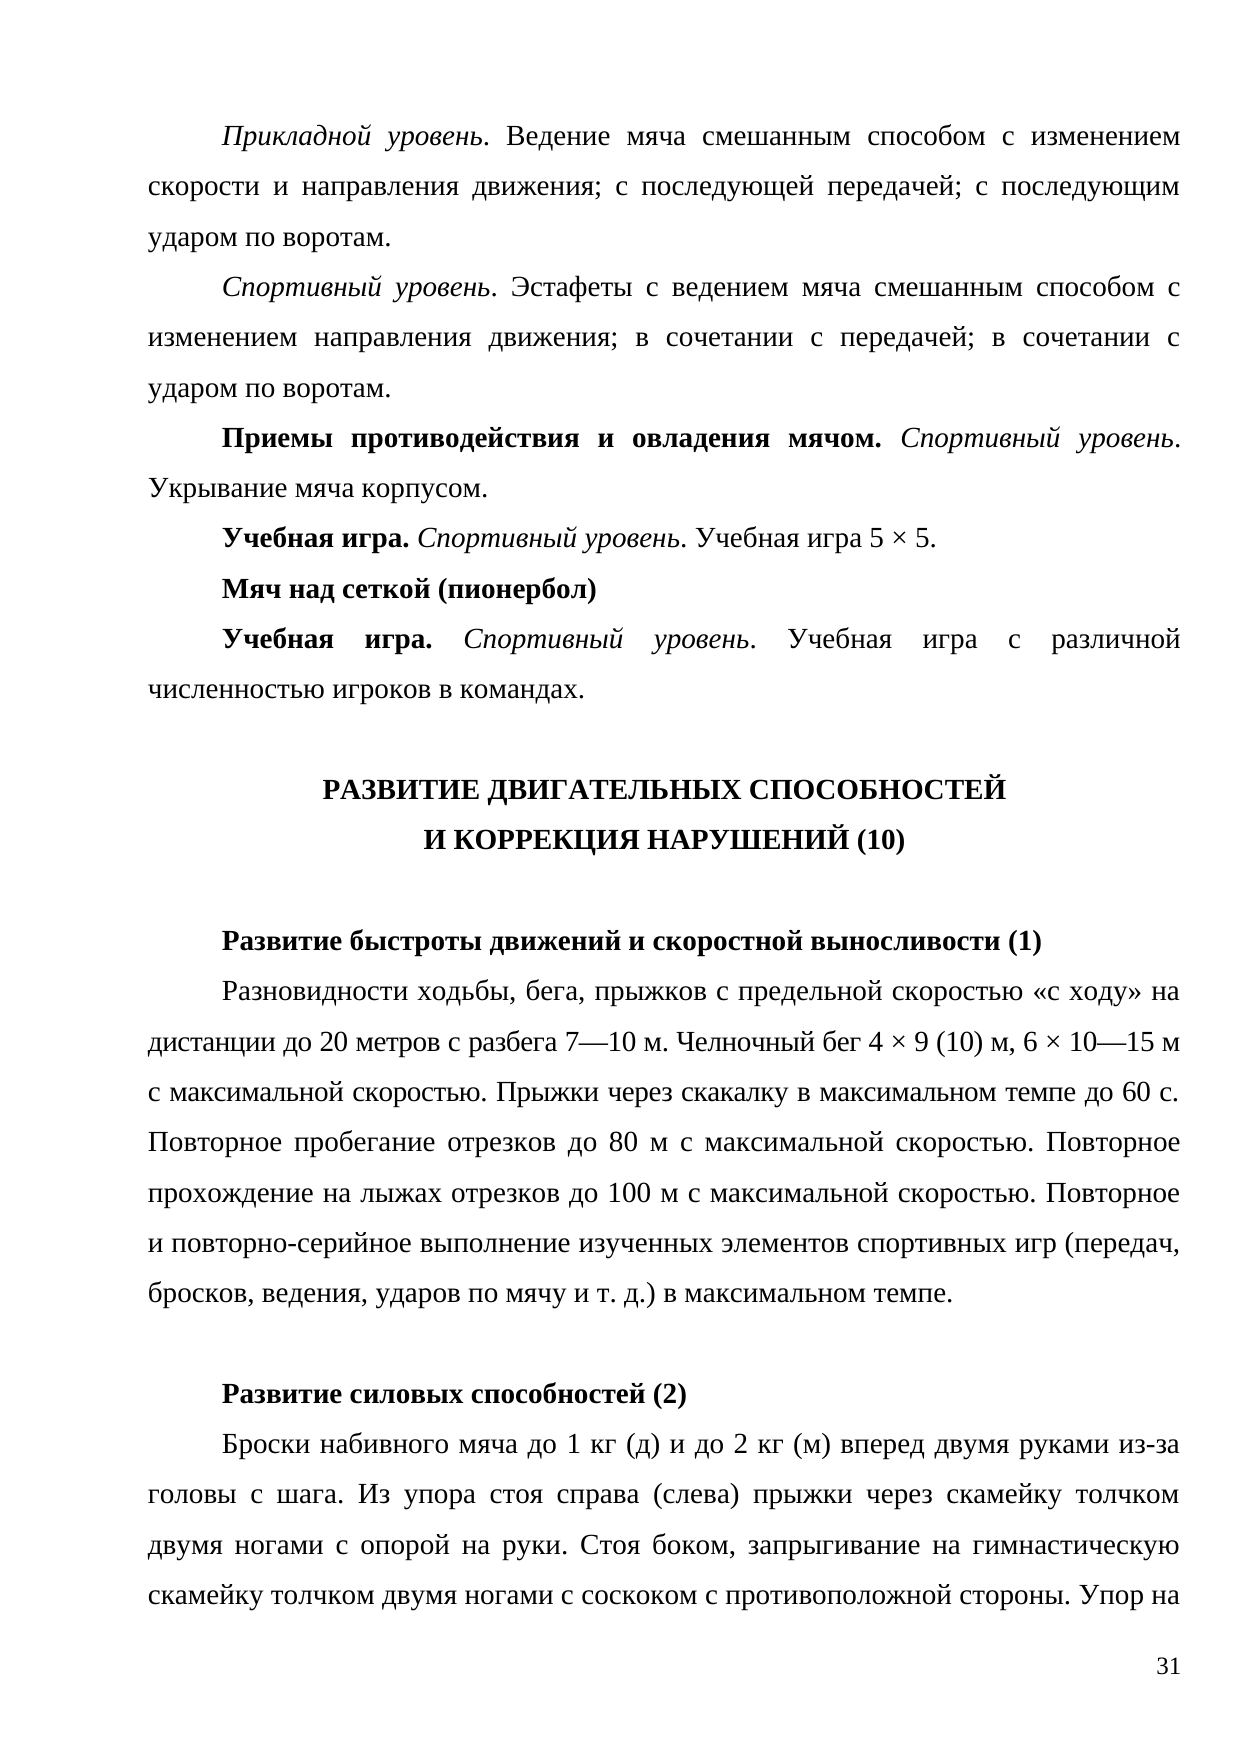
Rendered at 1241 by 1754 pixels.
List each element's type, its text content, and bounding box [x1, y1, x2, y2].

text Приемы противодействия и овладения мячом. Спортивный уровень. Укрывание мяча корпусом. [148, 420, 1181, 504]
text И КОРРЕКЦИЯ НАРУШЕНИЙ (10) [148, 822, 1181, 856]
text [148, 1426, 1181, 1611]
text Развитие силовых способностей (2) [148, 1376, 1181, 1409]
text РАЗВИТИЕ ДВИГАТЕЛЬНЫХ СПОСОБНОСТЕЙ [148, 772, 1181, 806]
text Учебная игра. Спортивный уровень. Учебная игра с различной численностью игроков в командах. [148, 621, 1181, 705]
text Развитие быстроты движений и скоростной выносливости (1) [148, 923, 1181, 957]
text Мяч над сеткой (пионербол) [148, 571, 1181, 604]
text Прикладной уровень. Ведение мяча смешанным способом с изменением скорости и направления движения; с последующей передачей; с последующим ударом по воротам. [148, 118, 1181, 252]
text Спортивный уровень. Эстафеты с ведением мяча смешанным способом с изменением направления движения; в сочетании с передачей; в сочетании с ударом по воротам. [148, 269, 1181, 403]
text Учебная игра. Спортивный уровень. Учебная игра 5 × 5. [148, 521, 1181, 554]
text Разновидности ходьбы, бега, прыжков с предельной скоростью «с ходу» на дистанции до с разбега 7—10 м. Челночный бег 4 × 9 (10) м, 6 × 10—15 м с максимальной скоростью. Прыжки через скакалку в максимальном темпе до 60 с. Повторное пробегание отрезков до с максимальной скоростью. Повторное прохождение на лыжах отрезков до с максимальной скоростью. Повторное и повторно-серийное выполнение изученных элементов спортивных игр (передач, бросков, ведения, ударов по мячу и т. д.) в максимальном темпе. [148, 973, 1181, 1309]
